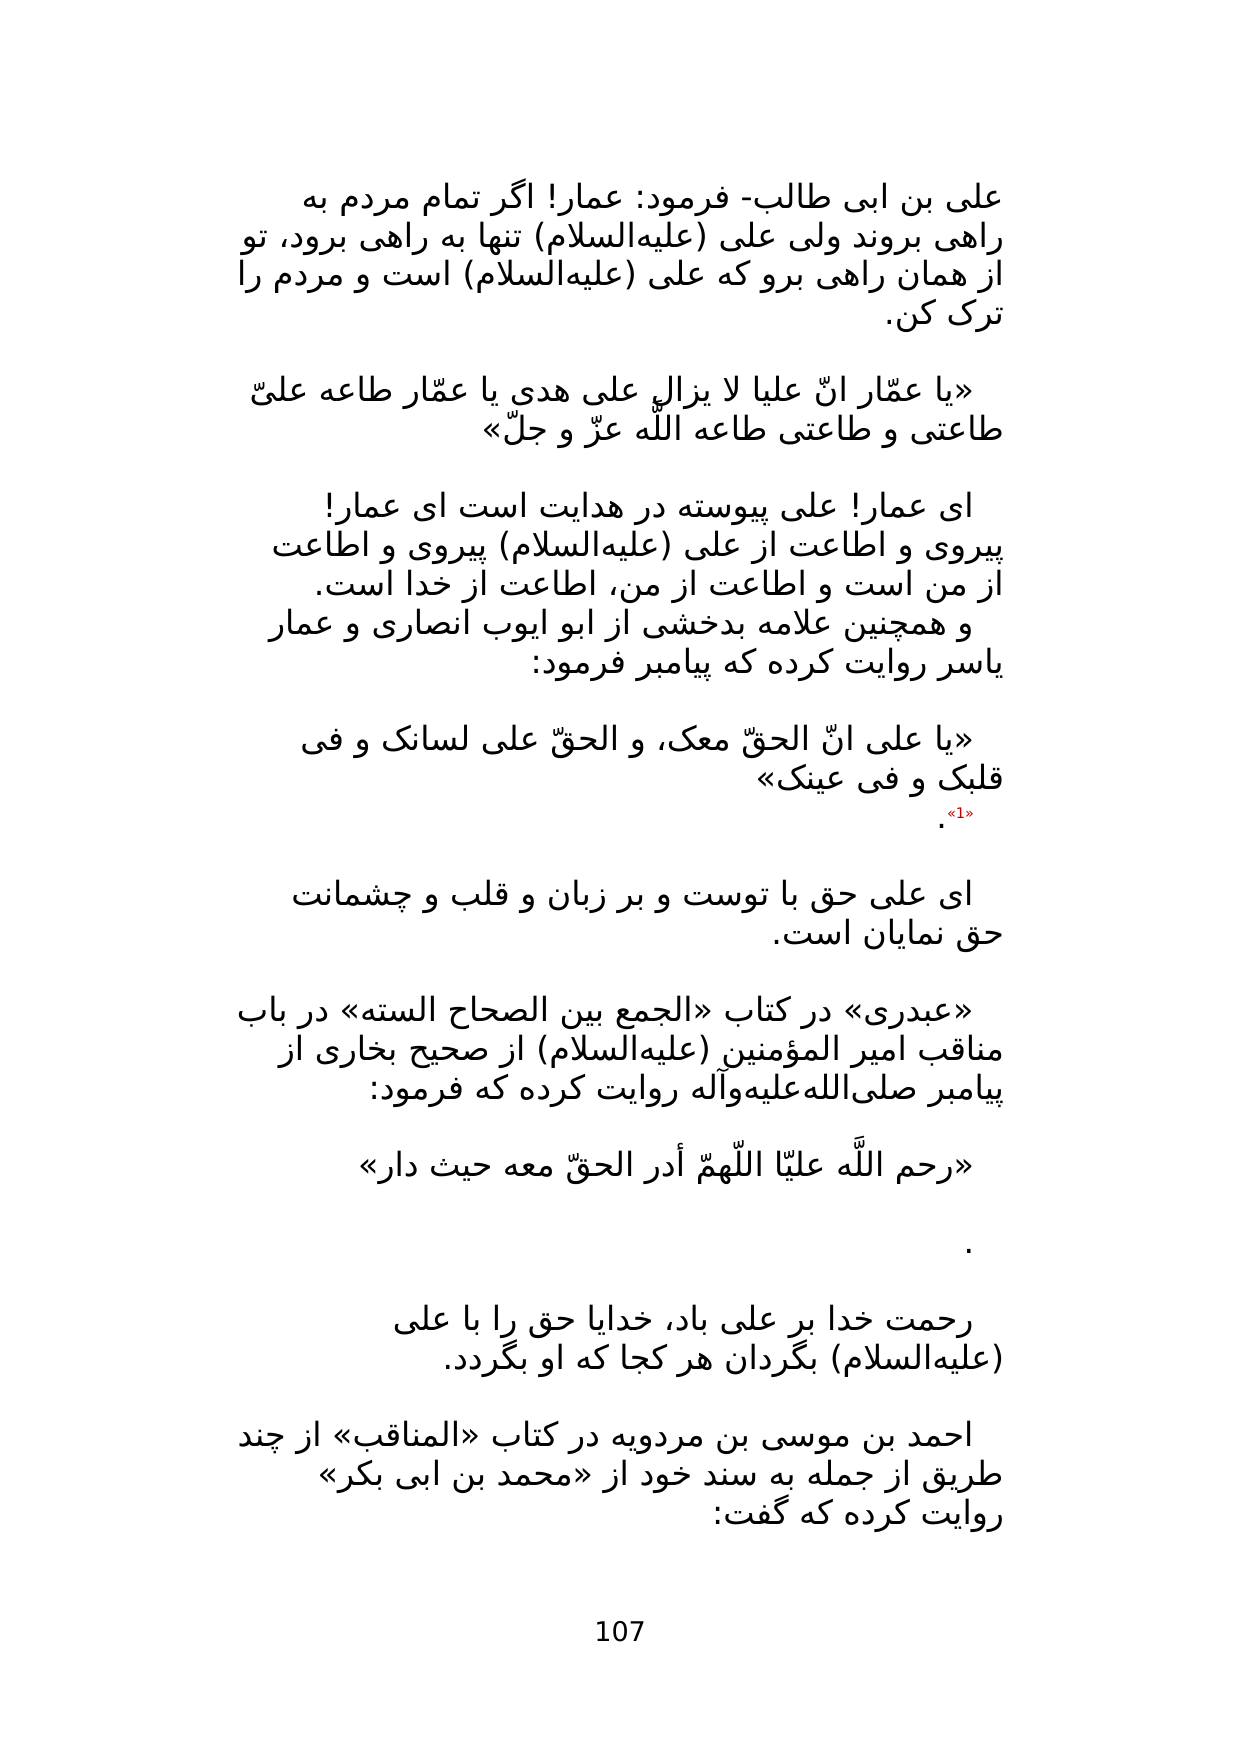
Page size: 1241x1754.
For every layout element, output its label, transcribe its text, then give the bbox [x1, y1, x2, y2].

text . [236, 1223, 1004, 1261]
text «یا علی انّ الحقّ معک، و الحقّ علی لسانک و فی قلبک و فی عینک» [236, 719, 1004, 797]
text ای عمار! علی پیوسته در هدایت است ای عمار! پیروی و اطاعت از علی (عليه‌السلام) پیروی و اطاعت از من است و اطاعت از من، اطاعت از خدا است. [236, 487, 1004, 603]
text و همچنین علامه بدخشی از ابو ایوب انصاری و عمار یاسر روایت کرده که پیامبر فرمود: [236, 603, 1004, 681]
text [236, 177, 1004, 333]
text «رحم اللَّه علیّا اللّهمّ أدر الحقّ معه حیث دار» [236, 1145, 1004, 1184]
text «1». [236, 797, 1004, 836]
text «عبدری» در کتاب «الجمع بین الصحاح السته» در باب مناقب امیر المؤمنین (عليه‌السلام) از صحیح بخاری از پیامبر صلى‌الله‌عليه‌وآله روایت کرده که فرمود: [236, 991, 1004, 1107]
text احمد بن موسی بن مردویه در کتاب «المناقب» از چند طریق از جمله به سند خود از «محمد بن ابی بکر» روایت کرده که گفت: [236, 1416, 1004, 1532]
text ای علی حق با توست و بر زبان و قلب و چشمانت حق نمایان است. [236, 874, 1004, 952]
text رحمت خدا بر علی باد، خدایا حق را با علی (عليه‌السلام) بگردان هر کجا که او بگردد. [236, 1300, 1004, 1377]
text «یا عمّار انّ علیا لا یزال علی هدی یا عمّار طاعه علیّ طاعتی و طاعتی طاعه اللَّه عزّ و جلّ» [236, 371, 1004, 449]
